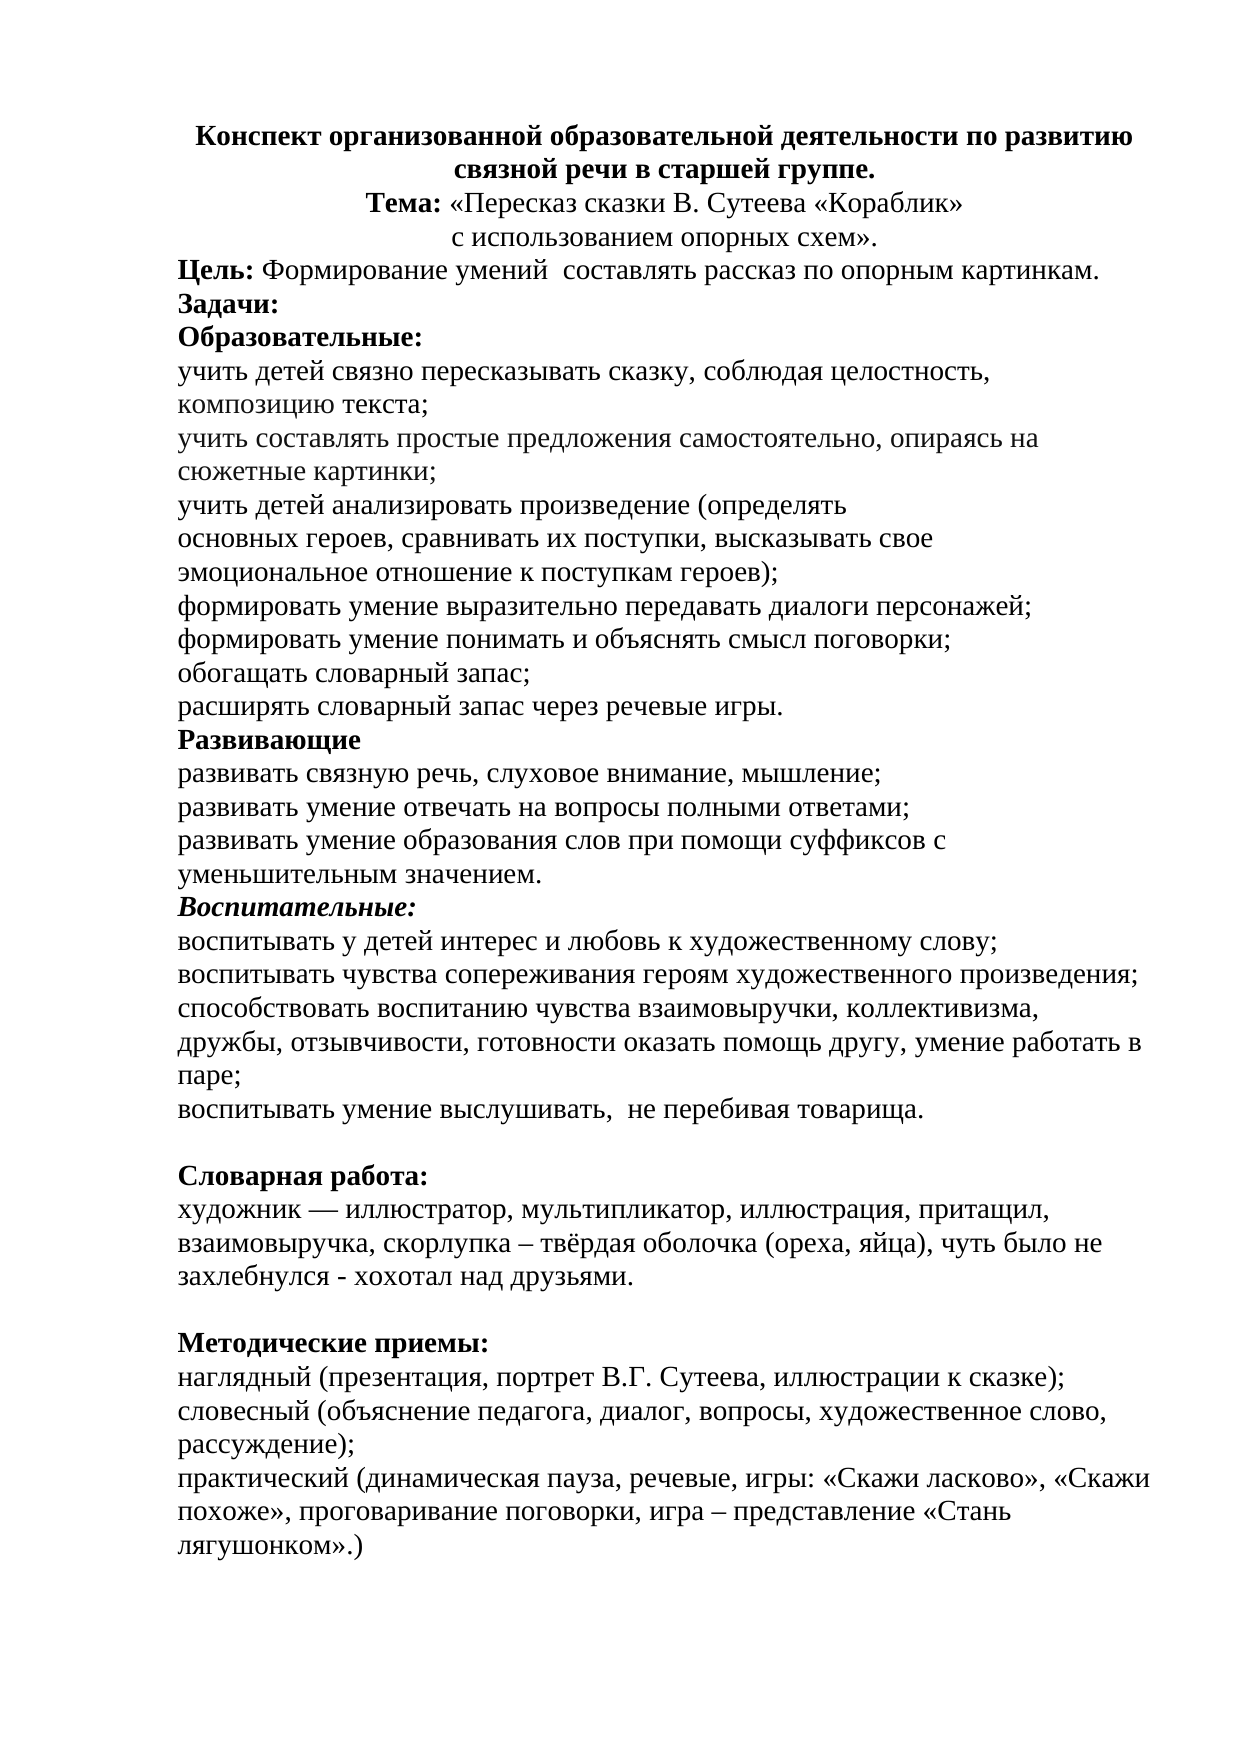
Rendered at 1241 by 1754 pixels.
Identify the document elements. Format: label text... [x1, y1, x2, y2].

text Методические приемы: [177, 1326, 1152, 1359]
text Словарная работа: [177, 1158, 1152, 1191]
text способствовать воспитанию чувства взаимовыручки, коллективизма, дружбы, отзывчивости, готовности оказать помощь другу, умение работать в паре; [177, 990, 1152, 1091]
text обогащать словарный запас; [177, 655, 1152, 688]
text Цель: Формирование умений составлять рассказ по опорным картинкам. [177, 252, 1152, 286]
text Образовательные: [177, 319, 1152, 353]
text словесный (объяснение педагога, диалог, вопросы, художественное слово, рассуждение); [177, 1393, 1152, 1460]
text расширять словарный запас через речевые игры. [177, 688, 1152, 722]
text Задачи: [177, 286, 1152, 319]
text учить детей связно пересказывать сказку, соблюдая целостность, композицию текста; [177, 353, 1152, 420]
text развивать связную речь, слуховое внимание, мышление; [177, 755, 1152, 789]
text развивать умение образования слов при помощи суффиксов с уменьшительным значением. [177, 822, 1152, 889]
text с использованием опорных схем». [177, 219, 1152, 252]
text воспитывать у детей интерес и любовь к художественному слову; [177, 923, 1152, 957]
text эмоциональное отношение к поступкам героев); [177, 554, 1152, 588]
text развивать умение отвечать на вопросы полными ответами; [177, 789, 1152, 822]
text учить детей анализировать произведение (определять [177, 487, 1152, 521]
text формировать умение выразительно передавать диалоги персонажей; [177, 588, 1152, 621]
text Тема: «Пересказ сказки В. Сутеева «Кораблик» [177, 185, 1152, 219]
text основных героев, сравнивать их поступки, высказывать свое [177, 521, 1152, 554]
text наглядный (презентация, портрет В.Г. Сутеева, иллюстрации к сказке); [177, 1359, 1152, 1393]
text художник — иллюстратор, мультипликатор, иллюстрация, притащил, взаимовыручка, скорлупка – твёрдая оболочка (ореха, яйца), чуть было не захлебнулся - хохотал над друзьями. [177, 1191, 1152, 1292]
text Воспитательные: [177, 889, 1152, 923]
subtitle Конспект организованной образовательной деятельности по развитию связной речи в старшей группе. [177, 118, 1152, 185]
text Развивающие [177, 722, 1152, 755]
text учить составлять простые предложения самостоятельно, опираясь на сюжетные картинки; [177, 420, 1152, 487]
text воспитывать умение выслушивать, не перебивая товарища. [177, 1091, 1152, 1124]
text практический (динамическая пауза, речевые, игры: «Скажи ласково», «Скажи похоже», проговаривание поговорки, игра – представление «Стань лягушонком».) [177, 1460, 1152, 1560]
text воспитывать чувства сопереживания героям художественного произведения; [177, 957, 1152, 990]
text формировать умение понимать и объяснять смысл поговорки; [177, 621, 1152, 655]
